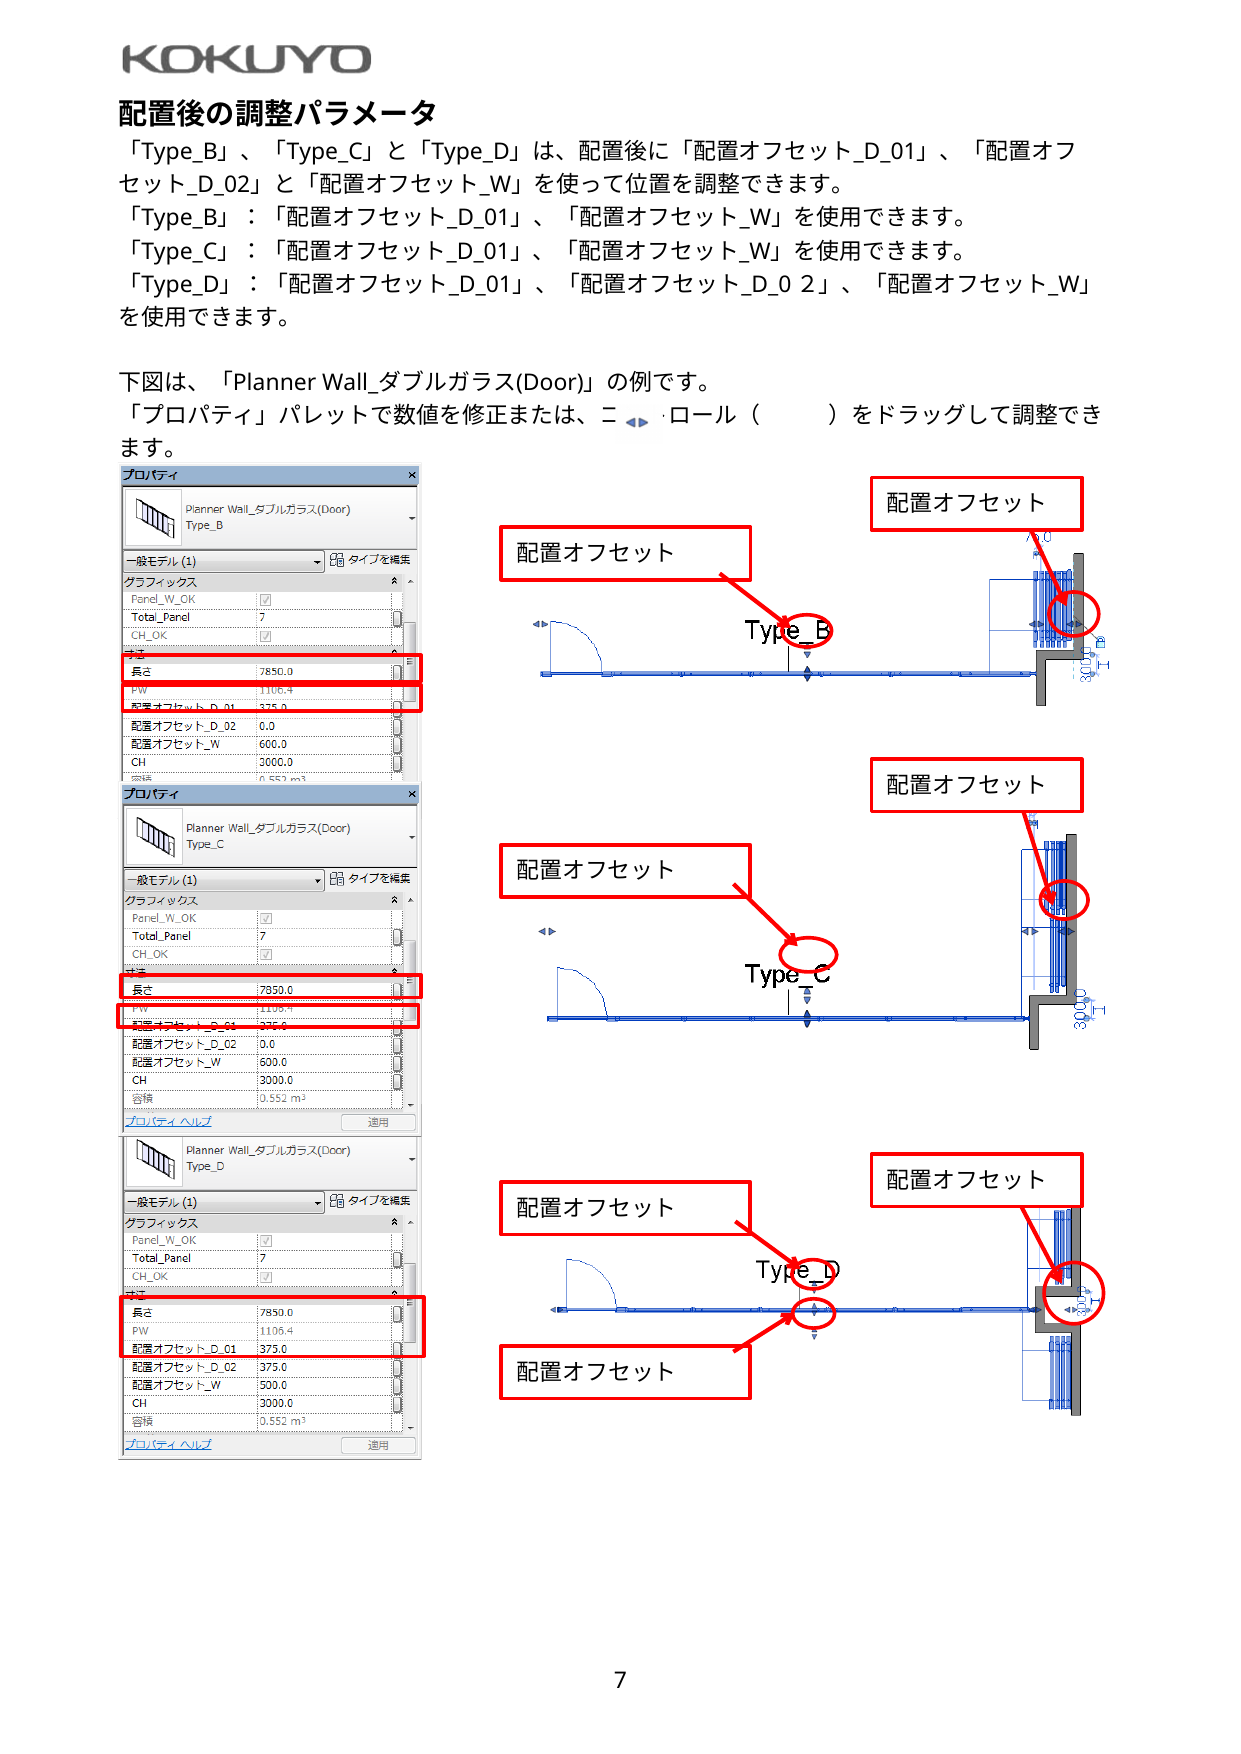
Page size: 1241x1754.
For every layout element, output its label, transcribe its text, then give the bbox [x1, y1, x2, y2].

picture [541, 1183, 1118, 1432]
picture [124, 687, 419, 709]
picture [520, 529, 749, 578]
picture [794, 1262, 831, 1287]
picture [122, 43, 372, 78]
picture [520, 548, 526, 556]
picture [783, 940, 834, 970]
text 下図は、「Planner Wall_ダブルガラス(Door)」の例です。 [118, 364, 1122, 397]
text 「Type_B」：「配置オフセット_D_01」、「配置オフセット_W」を使用できます。 [118, 199, 1122, 233]
text 「Type_B」、「Type_C」と「Type_D」は、配置後に「配置オフセット_D_01」、「配置オフセット_D_02」と「配置オフセット_W」を使って位置を調整できます。 [118, 133, 1122, 199]
picture [124, 657, 419, 680]
picture [795, 1301, 832, 1326]
text 「Type_C」：「配置オフセット_D_01」、「配置オフセット_W」を使用できます。 [118, 233, 1122, 266]
picture [123, 1299, 422, 1355]
text 「Type_D」：「配置オフセット_D_01」、「配置オフセット_D_0２」、「配置オフセット_W」を使用できます。 [118, 266, 1122, 332]
picture [120, 1007, 417, 1025]
picture [541, 1348, 748, 1397]
picture [520, 527, 1121, 709]
picture [784, 617, 829, 645]
text 「プロパティ」パレットで数値を修正または、コントロール（ ）をドラッグして調整できます。 [118, 397, 1122, 463]
picture [123, 977, 419, 996]
picture [541, 1184, 748, 1233]
picture [526, 778, 1121, 1053]
picture [1043, 883, 1086, 917]
subtitle 配置後の調整パラメータ [118, 90, 1122, 133]
picture [1046, 1265, 1101, 1321]
picture [526, 847, 748, 895]
picture [616, 405, 663, 443]
picture [1051, 594, 1096, 634]
picture [117, 462, 422, 1460]
